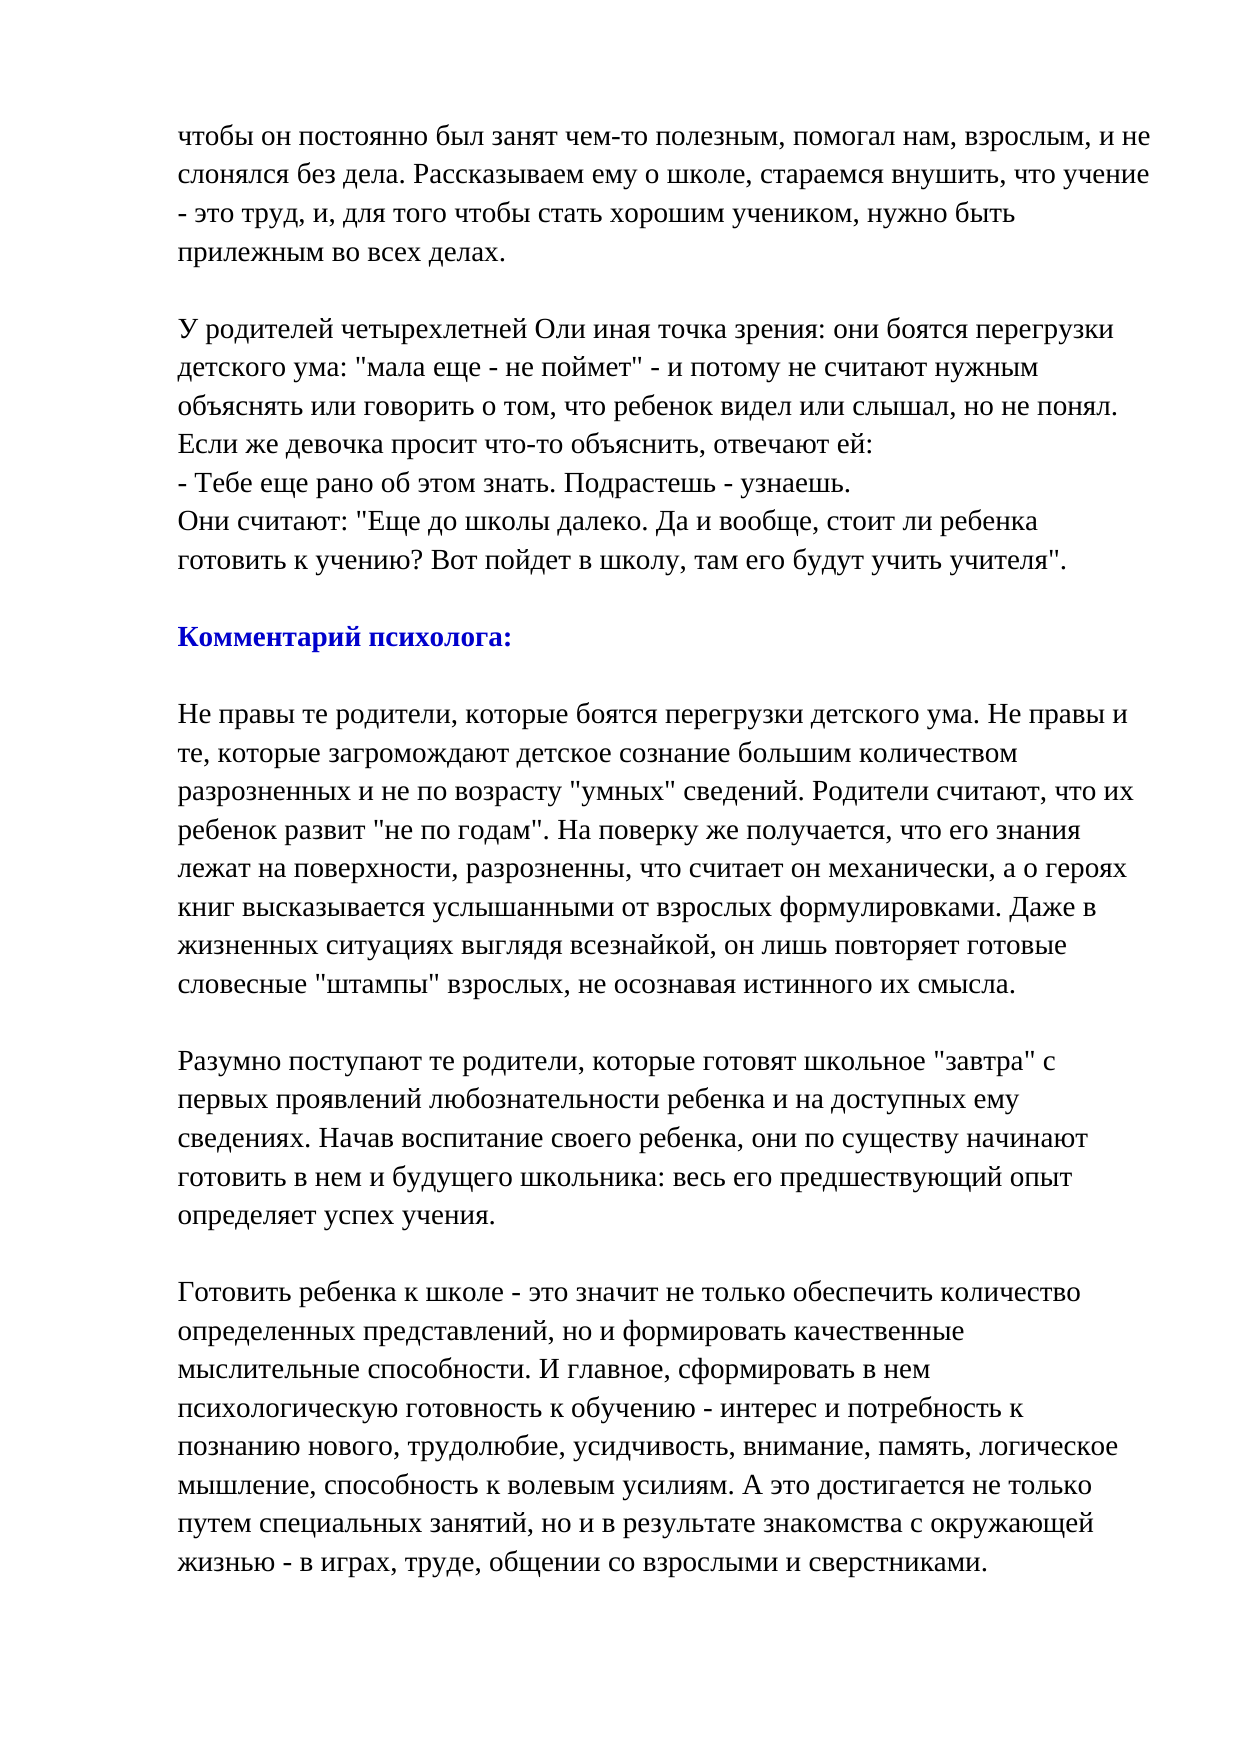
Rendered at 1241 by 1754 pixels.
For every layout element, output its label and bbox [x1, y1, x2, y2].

text [177, 118, 1152, 1578]
